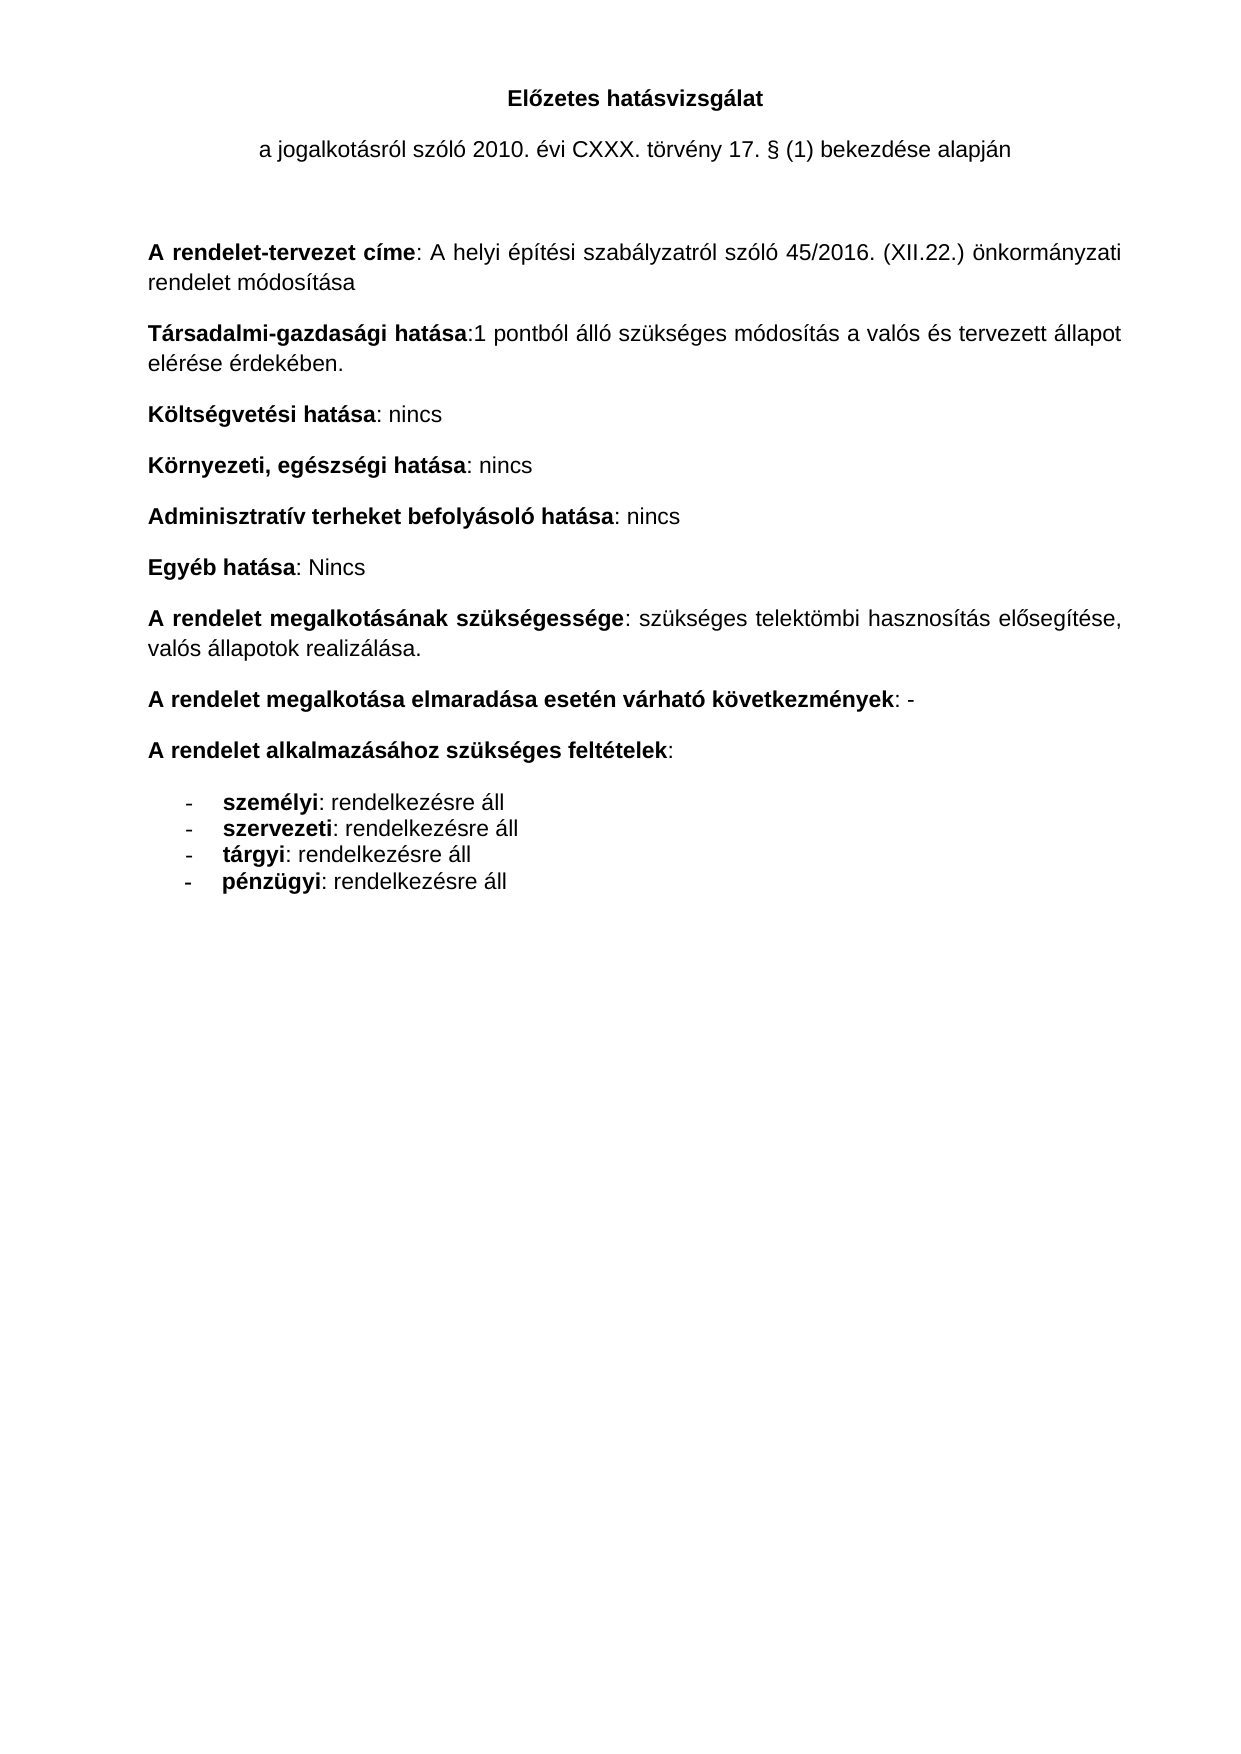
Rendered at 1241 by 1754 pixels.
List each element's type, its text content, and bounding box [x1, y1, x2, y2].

text Egyéb hatása: Nincs [148, 554, 1122, 581]
text A rendelet megalkotása elmaradása esetén várható következmények: - [148, 686, 1122, 713]
text Környezeti, egészségi hatása: nincs [148, 452, 1122, 478]
text Költségvetési hatása: nincs [148, 401, 1122, 427]
list szervezeti: rendelkezésre áll [185, 815, 1122, 841]
text Előzetes hatásvizsgálat [148, 85, 1122, 112]
text A rendelet megalkotásának szükségessége: szükséges telektömbi hasznosítás elősegítése, valós állapotok realizálása. [148, 605, 1122, 662]
text A rendelet-tervezet címe: A helyi építési szabályzatról szóló 45/2016. (XII.22.) önkormányzati rendelet módosítása [148, 238, 1122, 295]
list tárgyi: rendelkezésre áll [185, 841, 1122, 868]
text a jogalkotásról szóló 2010. évi CXXX. törvény 17. § (1) bekezdése alapján [148, 136, 1122, 163]
list személyi: rendelkezésre áll [185, 788, 1122, 815]
text Adminisztratív terheket befolyásoló hatása: nincs [148, 503, 1122, 529]
list pénzügyi: rendelkezésre áll [184, 868, 1122, 894]
text Társadalmi-gazdasági hatása:1 pontból álló szükséges módosítás a valós és tervezett állapot elérése érdekében. [148, 320, 1122, 376]
text A rendelet alkalmazásához szükséges feltételek: [148, 737, 1122, 764]
